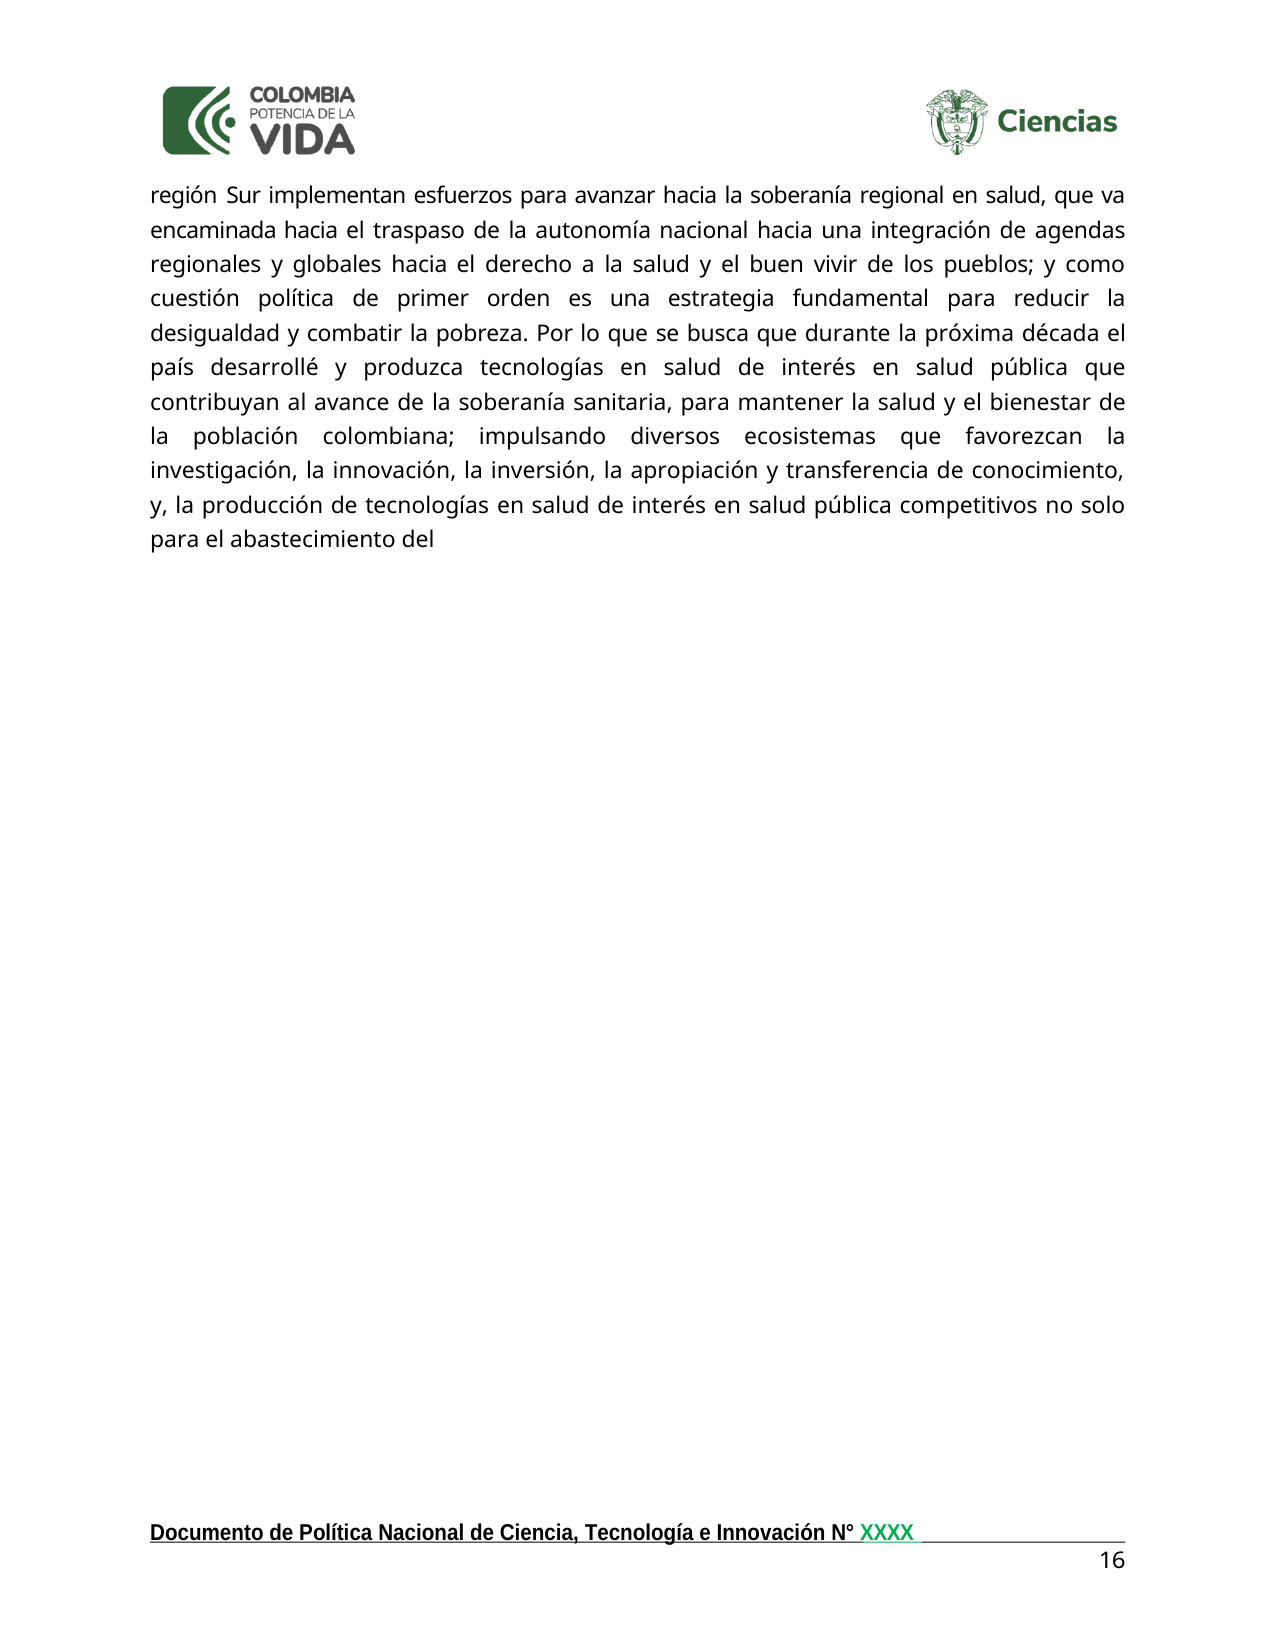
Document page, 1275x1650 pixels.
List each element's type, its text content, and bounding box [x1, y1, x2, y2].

picture [150, 78, 366, 161]
picture [915, 81, 1125, 161]
